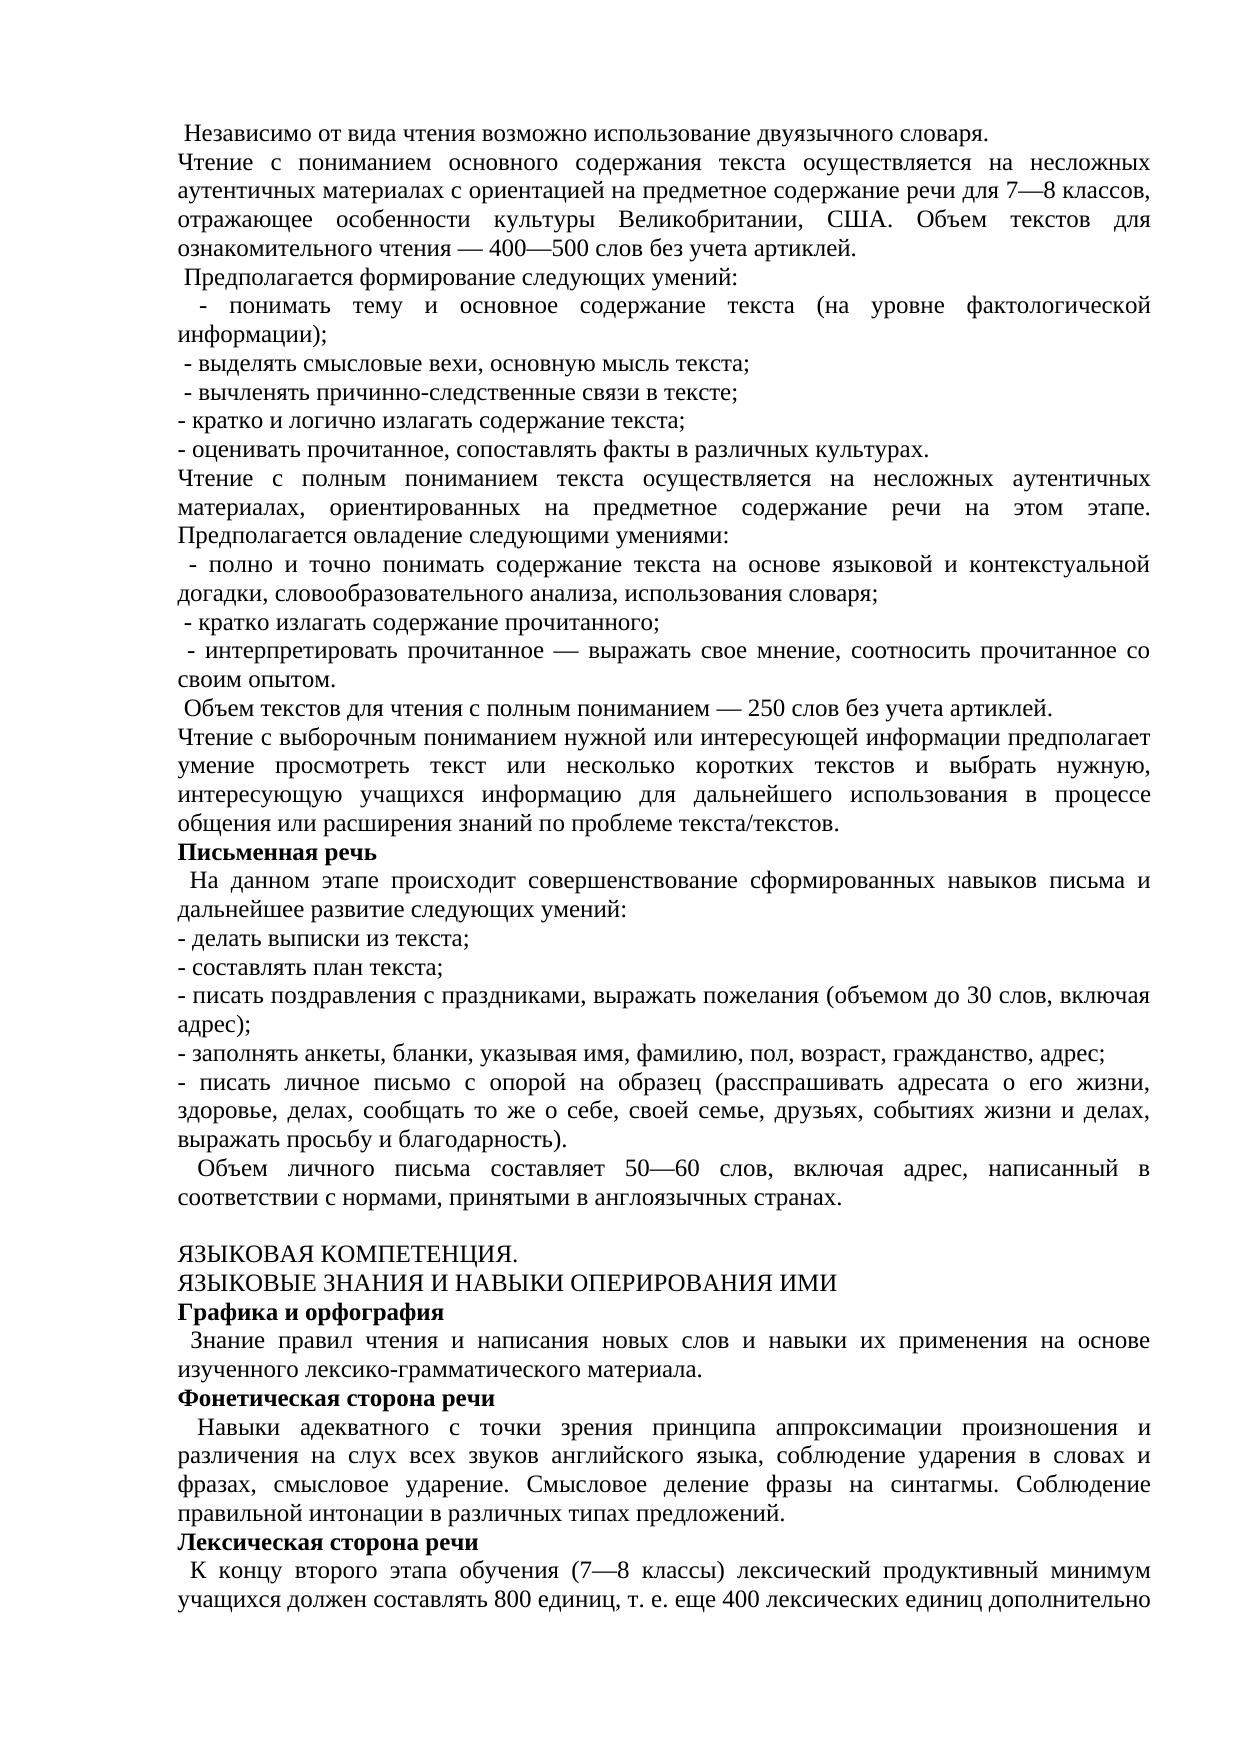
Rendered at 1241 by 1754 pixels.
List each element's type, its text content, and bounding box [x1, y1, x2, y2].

text Письменная речь [177, 837, 1152, 866]
text Навыки адекватного с точки зрения принципа аппроксимации произношения и различения на слух всех звуков английского языка, соблюдение ударения в словах и фразах, смысловое ударение. Смысловое деление фразы на синтагмы. Соблюдение правильной интонации в различных типах предложений. [177, 1412, 1152, 1527]
text Чтение с полным пониманием текста осуществляется на несложных аутентичных материалах, ориентированных на предметное содержание речи на этом этапе. Предполагается овладение следующими умениями: [177, 463, 1152, 549]
text Знание правил чтения и написания новых слов и навыки их применения на основе изученного лексико-грамматического материала. [177, 1326, 1152, 1383]
text - вычленять причинно-следственные связи в тексте; [177, 377, 1152, 406]
text ЯЗЫКОВАЯ КОМПЕТЕНЦИЯ. [177, 1239, 1152, 1268]
text Объем личного письма составляет 50—60 слов, включая адрес, написанный в соответствии с нормами, принятыми в англоязычных странах. [177, 1153, 1152, 1211]
text Независимо от вида чтения возможно использование двуязычного словаря. [177, 118, 1152, 147]
text - выделять смысловые вехи, основную мысль текста; [177, 348, 1152, 377]
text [177, 1556, 1152, 1613]
text Объем текстов для чтения с полным пониманием — 250 слов без учета артиклей. [177, 693, 1152, 722]
text ЯЗЫКОВЫЕ ЗНАНИЯ И НАВЫКИ ОПЕРИРОВАНИЯ ИМИ [177, 1268, 1152, 1297]
text На данном этапе происходит совершенствование сформированных навыков письма и дальнейшее развитие следующих умений: [177, 866, 1152, 923]
text - оценивать прочитанное, сопоставлять факты в различных культурах. [177, 434, 1152, 463]
text - кратко и логично излагать содержание текста; [177, 406, 1152, 434]
text - заполнять анкеты, бланки, указывая имя, фамилию, пол, возраст, гражданство, адрес; [177, 1038, 1152, 1067]
text Чтение с выборочным пониманием нужной или интересующей информации предполагает умение просмотреть текст или несколько коротких текстов и выбрать нужную, интересующую учащихся информацию для дальнейшего использования в процессе общения или расширения знаний по проблеме текста/текстов. [177, 722, 1152, 837]
text - писать личное письмо с опорой на образец (расспрашивать адресата о его жизни, здоровье, делах, сообщать то же о себе, своей семье, друзьях, событиях жизни и делах, выражать просьбу и благодарность). [177, 1067, 1152, 1153]
text - интерпретировать прочитанное — выражать свое мнение, соотносить прочитанное со своим опытом. [177, 636, 1152, 693]
text - кратко излагать содержание прочитанного; [177, 607, 1152, 636]
text Лексическая сторона речи [177, 1527, 1152, 1556]
text Фонетическая сторона речи [177, 1383, 1152, 1412]
text Предполагается формирование следующих умений: [177, 262, 1152, 291]
text Чтение с пониманием основного содержания текста осуществляется на несложных аутентичных материалах с ориентацией на предметное содержание речи для 7—8 классов, отражающее особенности культуры Великобритании, США. Объем текстов для ознакомительного чтения — 400—500 слов без учета артиклей. [177, 147, 1152, 262]
text - составлять план текста; [177, 952, 1152, 981]
text - понимать тему и основное содержание текста (на уровне фактологической информации); [177, 291, 1152, 348]
text - писать поздравления с праздниками, выражать пожелания (объемом до 30 слов, включая адрес); [177, 981, 1152, 1038]
text - полно и точно понимать содержание текста на основе языковой и контекстуальной догадки, словообразовательного анализа, использования словаря; [177, 549, 1152, 607]
text - делать выписки из текста; [177, 923, 1152, 952]
text Графика и орфография [177, 1297, 1152, 1326]
